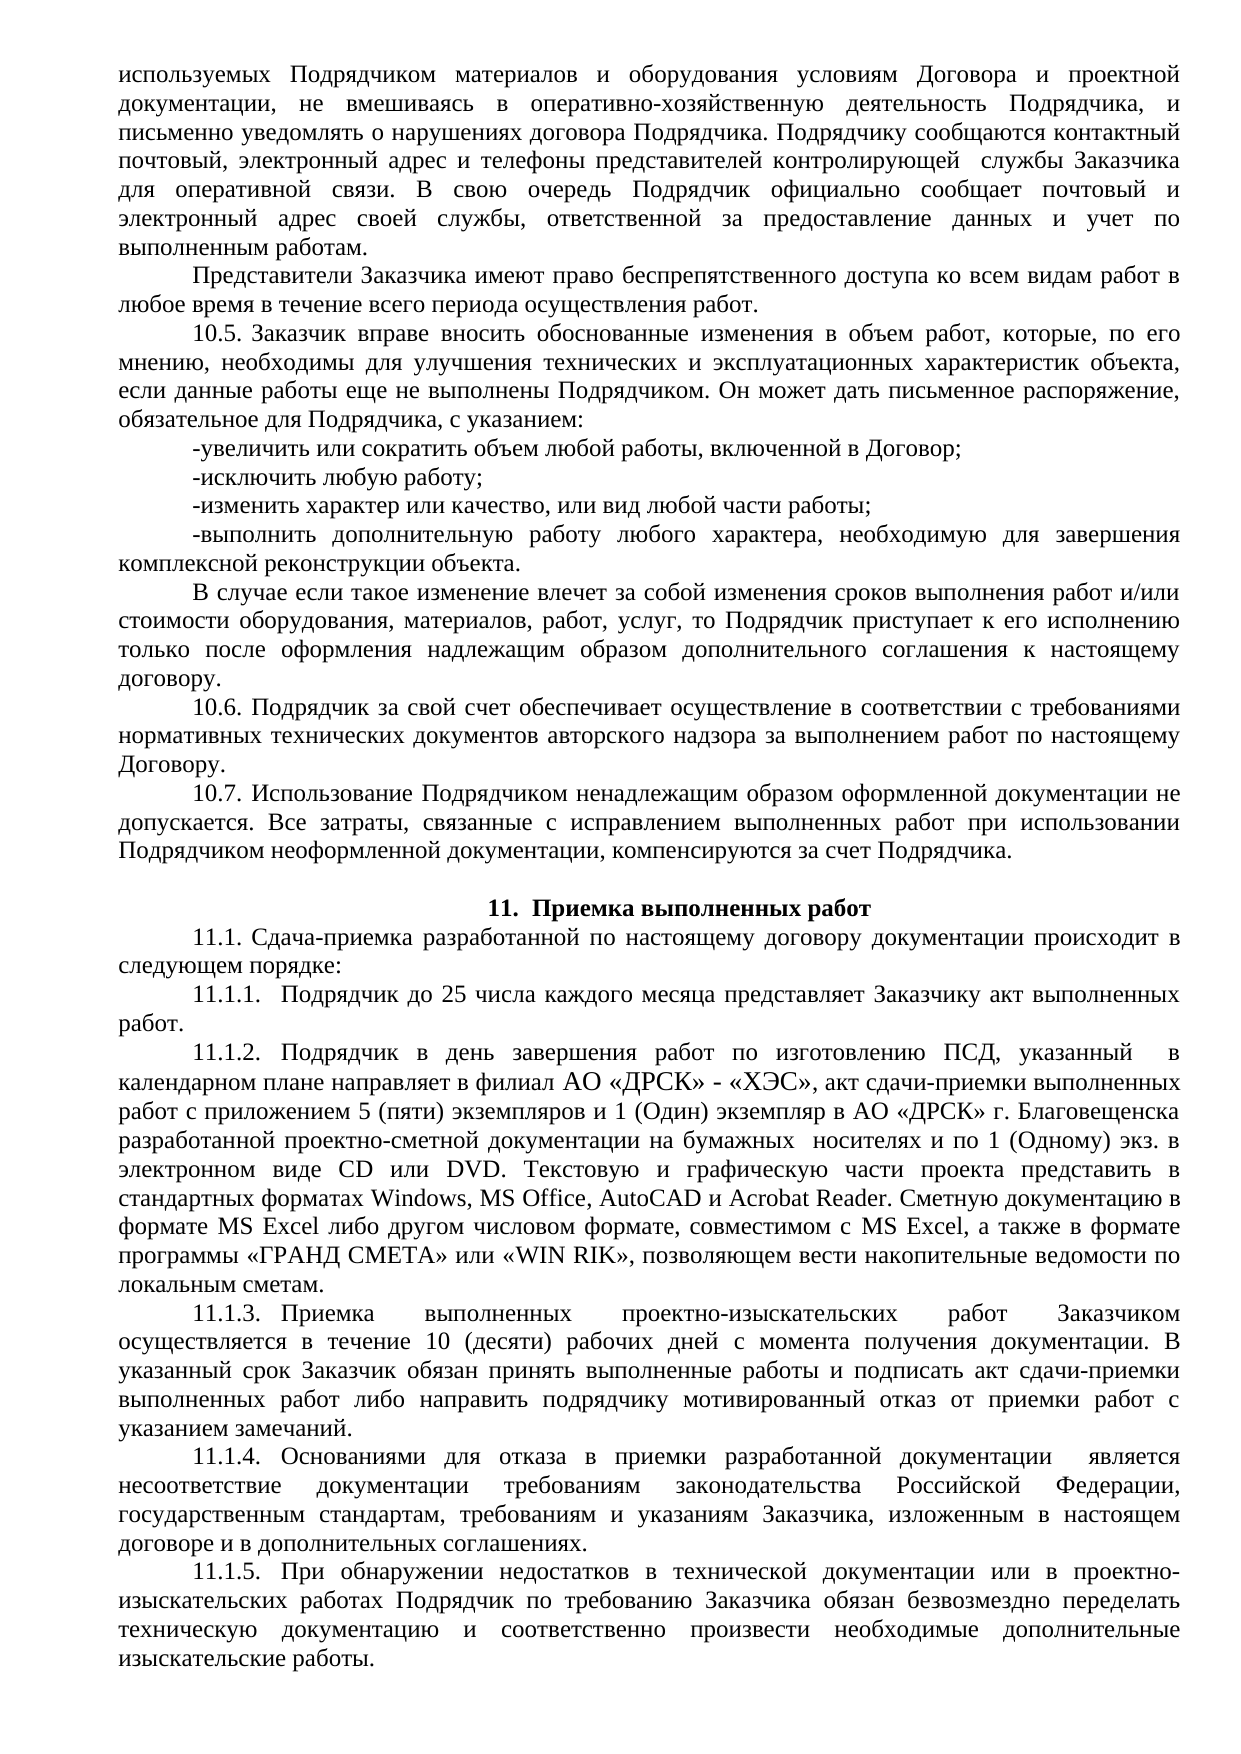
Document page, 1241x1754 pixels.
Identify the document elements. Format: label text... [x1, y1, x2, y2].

list Подрядчик в день завершения работ по изготовлению ПСД, указанный в календарном плане направляет в филиал АО «ДРСК» - «ХЭС», акт сдачи-приемки выполненных работ с приложением 5 (пяти) экземпляров и 1 (Один) экземпляр в АО «ДРСК» г. Благовещенска разработанной проектно-сметной документации на бумажных носителях и по 1 (Одному) экз. в электронном виде СD или DVD. Текстовую и графическую части проекта представить в стандартных форматах Windows, MS Office, AutoCAD и Acrobat Reader. Сметную документацию в формате MS Excel либо другом числовом формате, совместимом с MS Excel, а также в формате программы «ГРАНД СМЕТА» или «WIN RIK», позволяющем вести накопительные ведомости по локальным сметам. [118, 1037, 1181, 1298]
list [118, 59, 1181, 260]
list Приемка выполненных проектно-изыскательских работ Заказчиком осуществляется в течение 10 (десяти) рабочих дней с момента получения документации. В указанный срок Заказчик обязан принять выполненные работы и подписать акт сдачи-приемки выполненных работ либо направить подрядчику мотивированный отказ от приемки работ с указанием замечаний. [118, 1298, 1181, 1441]
list Использование Подрядчиком ненадлежащим образом оформленной документации не допускается. Все затраты, связанные с исправлением выполненных работ при использовании Подрядчиком неоформленной документации, компенсируются за счет Подрядчика. [118, 778, 1181, 864]
text -увеличить или сократить объем любой работы, включенной в Договор; [118, 433, 1181, 462]
list Приемка выполненных работ [118, 893, 1181, 922]
text -изменить характер или качество, или вид любой части работы; [118, 490, 1181, 519]
text Представители Заказчика имеют право беспрепятственного доступа ко всем видам работ в любое время в течение всего периода осуществления работ. [118, 260, 1181, 318]
list При обнаружении недостатков в технической документации или в проектно-изыскательских работах Подрядчик по требованию Заказчика обязан безвозмездно переделать техническую документацию и соответственно произвести необходимые дополнительные изыскательские работы. [118, 1556, 1181, 1671]
list Заказчик вправе вносить обоснованные изменения в объем работ, которые, по его мнению, необходимы для улучшения технических и эксплуатационных характеристик объекта, если данные работы еще не выполнены Подрядчиком. Он может дать письменное распоряжение, обязательное для Подрядчика, с указанием: [118, 318, 1181, 433]
text -выполнить дополнительную работу любого характера, необходимую для завершения комплексной реконструкции объекта. [118, 519, 1181, 577]
list Сдача-приемка разработанной по настоящему договору документации происходит в следующем порядке: [118, 922, 1181, 979]
text В случае если такое изменение влечет за собой изменения сроков выполнения работ и/или стоимости оборудования, материалов, работ, услуг, то Подрядчик приступает к его исполнению только после оформления надлежащим образом дополнительного соглашения к настоящему договору. [118, 577, 1181, 692]
list Подрядчик до 25 числа каждого месяца представляет Заказчику акт выполненных работ. [118, 979, 1181, 1037]
list Подрядчик за свой счет обеспечивает осуществление в соответствии с требованиями нормативных технических документов авторского надзора за выполнением работ по настоящему Договору. [118, 692, 1181, 778]
text -исключить любую работу; [118, 462, 1181, 490]
list Основаниями для отказа в приемки разработанной документации является несоответствие документации требованиям законодательства Российской Федерации, государственным стандартам, требованиям и указаниям Заказчика, изложенным в настоящем договоре и в дополнительных соглашениях. [118, 1441, 1181, 1556]
